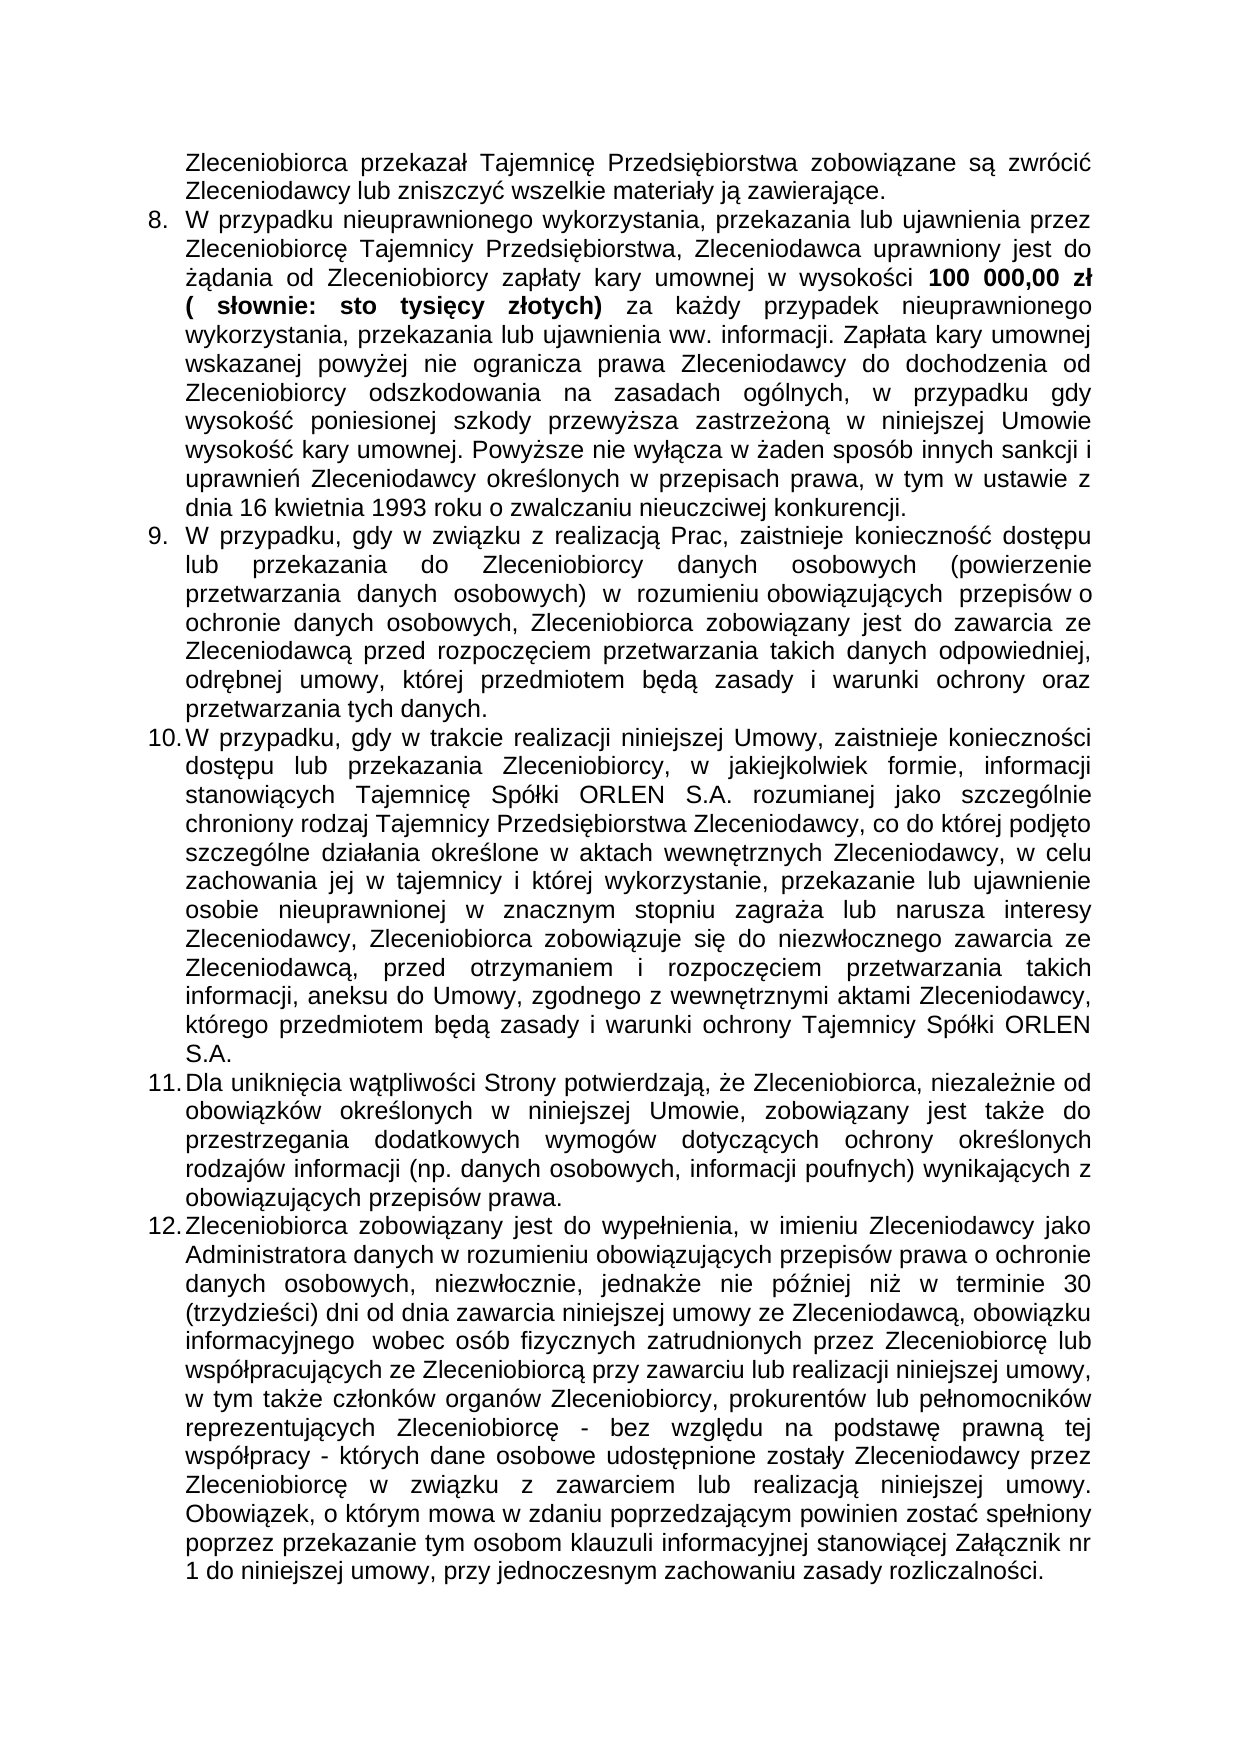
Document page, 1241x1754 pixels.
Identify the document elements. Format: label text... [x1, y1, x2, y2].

list W przypadku, gdy w związku z realizacją Prac, zaistnieje konieczność dostępu lub przekazania do Zleceniobiorcy danych osobowych (powierzenie przetwarzania danych osobowych) w rozumieniu obowiązujących przepisów o ochronie danych osobowych, Zleceniobiorca zobowiązany jest do zawarcia ze Zleceniodawcą przed rozpoczęciem przetwarzania takich danych odpowiedniej, odrębnej umowy, której przedmiotem będą zasady i warunki ochrony oraz przetwarzania tych danych. [148, 579, 1093, 780]
list Dla uniknięcia wątpliwości Strony potwierdzają, że Zleceniobiorca, niezależnie od obowiązków określonych w niniejszej Umowie, zobowiązany jest także do przestrzegania dodatkowych wymogów dotyczących ochrony określonych rodzajów informacji (np. danych osobowych, informacji poufnych) wynikających z obowiązujących przepisów prawa. [148, 1125, 1093, 1269]
list Nie później niż w terminie 3 (trzy) dni roboczych po upływie okresu ochrony o, którym mowa w ust. 6 powyżej Zleceniobiorca oraz wszelkie osoby, którym Zleceniobiorca przekazał Tajemnicę Przedsiębiorstwa zobowiązane są zwrócić Zleceniodawcy lub zniszczyć wszelkie materiały ją zawierające. [148, 148, 1093, 263]
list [148, 1269, 1093, 1585]
list W przypadku nieuprawnionego wykorzystania, przekazania lub ujawnienia przez Zleceniobiorcę Tajemnicy Przedsiębiorstwa, Zleceniodawca uprawniony jest do żądania od Zleceniobiorcy zapłaty kary umownej w wysokości 100 000,00 zł ( słownie: sto tysięcy złotych) za każdy przypadek nieuprawnionego wykorzystania, przekazania lub ujawnienia ww. informacji. Zapłata kary umownej wskazanej powyżej nie ogranicza prawa Zleceniodawcy do dochodzenia od Zleceniobiorcy odszkodowania na zasadach ogólnych, w przypadku gdy wysokość poniesionej szkody przewyższa zastrzeżoną w niniejszej Umowie wysokość kary umownej. Powyższe nie wyłącza w żaden sposób innych sankcji i uprawnień Zleceniodawcy określonych w przepisach prawa, w tym w ustawie z dnia 16 kwietnia 1993 roku o zwalczaniu nieuczciwej konkurencji. [148, 263, 1093, 579]
list W przypadku, gdy w trakcie realizacji niniejszej Umowy, zaistnieje konieczności dostępu lub przekazania Zleceniobiorcy, w jakiejkolwiek formie, informacji stanowiących Tajemnicę Spółki ORLEN S.A. rozumianej jako szczególnie chroniony rodzaj Tajemnicy Przedsiębiorstwa Zleceniodawcy, co do której podjęto szczególne działania określone w aktach wewnętrznych Zleceniodawcy, w celu zachowania jej w tajemnicy i której wykorzystanie, przekazanie lub ujawnienie osobie nieuprawnionej w znacznym stopniu zagraża lub narusza interesy Zleceniodawcy, Zleceniobiorca zobowiązuje się do niezwłocznego zawarcia ze Zleceniodawcą, przed otrzymaniem i rozpoczęciem przetwarzania takich informacji, aneksu do Umowy, zgodnego z wewnętrznymi aktami Zleceniodawcy, którego przedmiotem będą zasady i warunki ochrony Tajemnicy Spółki ORLEN S.A. [148, 780, 1093, 1125]
